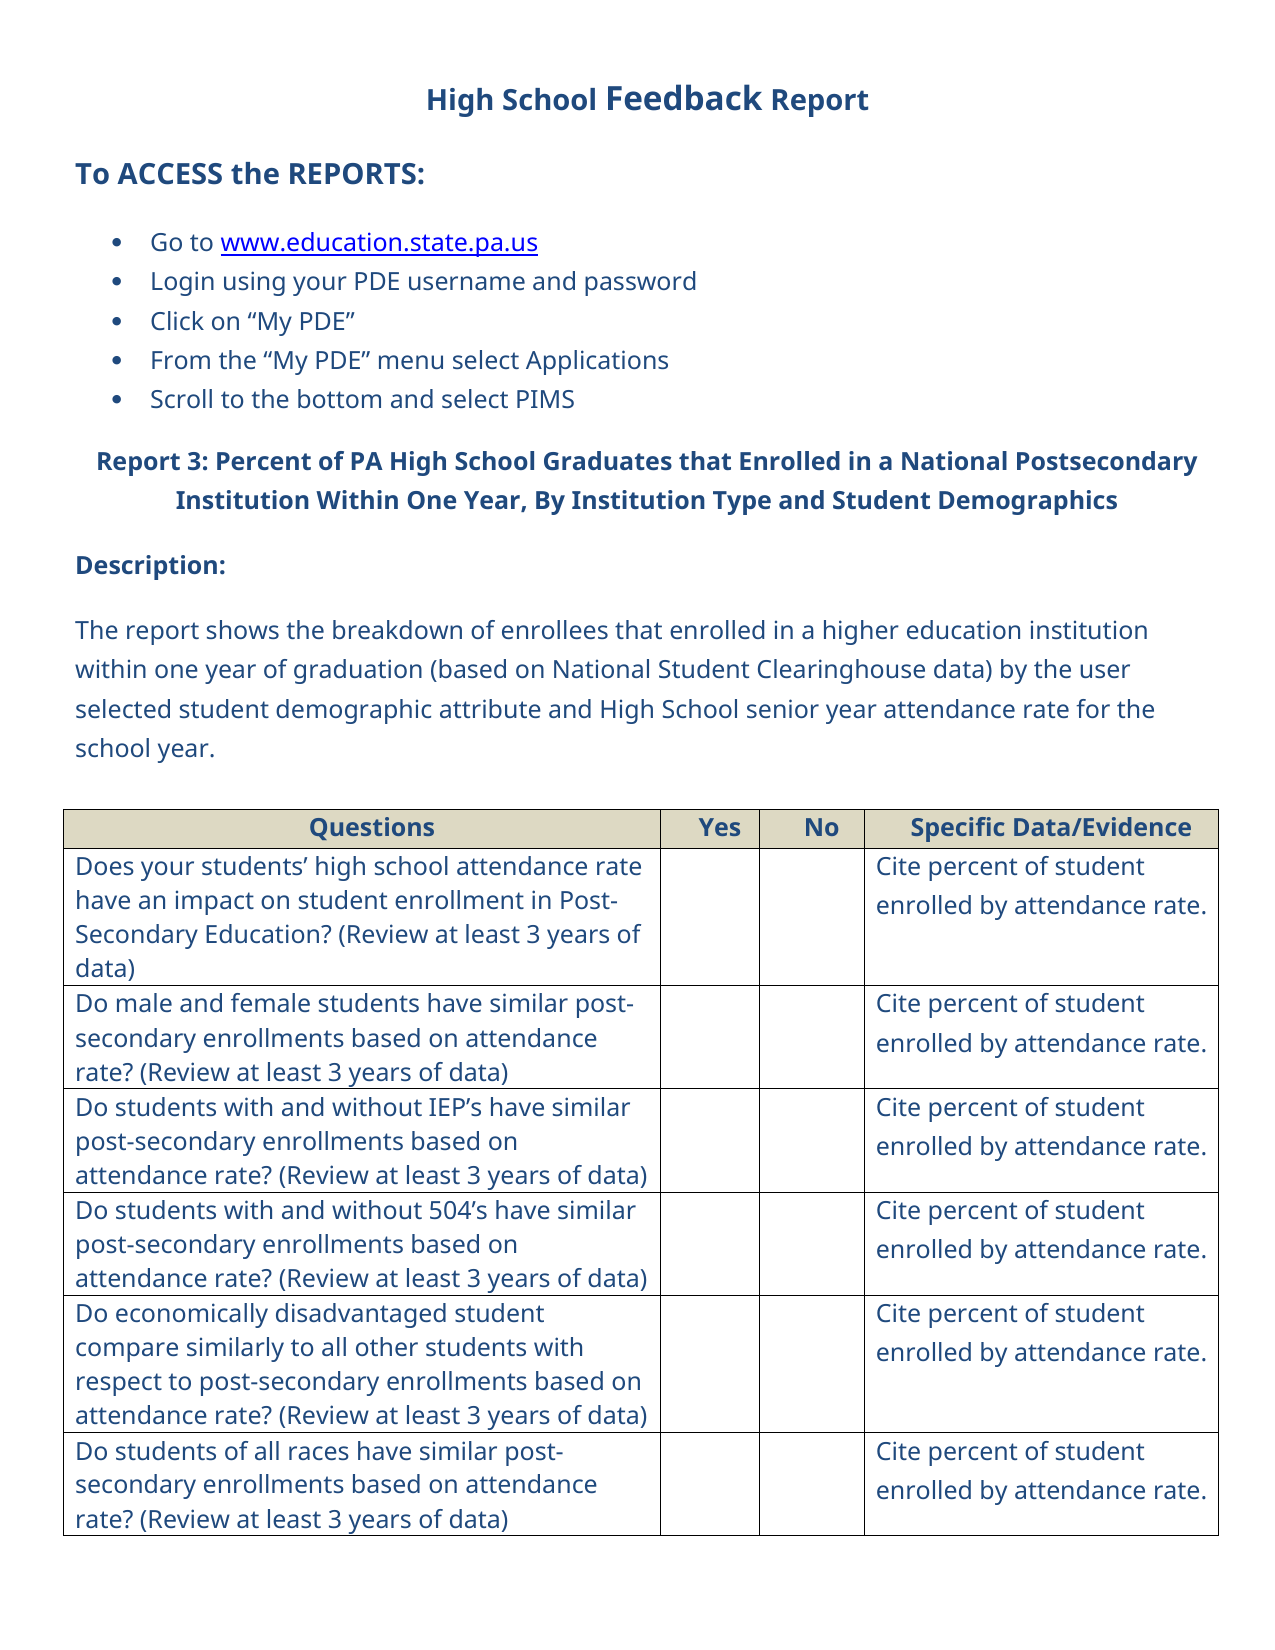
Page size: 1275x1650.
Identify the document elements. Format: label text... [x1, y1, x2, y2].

list Scroll to the bottom and select PIMS [112, 382, 1219, 416]
table_cell Cite percent of student enrolled by attendance rate. [865, 1433, 1218, 1535]
table_header Questions [64, 810, 660, 848]
table_cell Cite percent of student enrolled by attendance rate. [865, 1296, 1218, 1432]
text Report 3: Percent of PA High School Graduates that Enrolled in a National Postsecondary Institution Within One Year, By Institution Type and Student Demographics [75, 443, 1219, 517]
table_cell Does your students’ high school attendance rate have an impact on student enrollment in Post-Secondary Education? (Review at least 3 years of data) [64, 849, 660, 985]
table_cell [760, 1296, 864, 1432]
table_cell [661, 1433, 759, 1535]
list Login using your PDE username and password [112, 264, 1219, 298]
table_cell Cite percent of student enrolled by attendance rate. [865, 1193, 1218, 1295]
table_cell Do economically disadvantaged student compare similarly to all other students with respect to post-secondary enrollments based on attendance rate? (Review at least 3 years of data) [64, 1296, 660, 1432]
table_cell Cite percent of student enrolled by attendance rate. [865, 849, 1218, 985]
table_header Yes [661, 810, 759, 848]
table_cell [760, 1433, 864, 1535]
table_cell [661, 1089, 759, 1192]
table_cell [661, 849, 759, 985]
table_cell Do male and female students have similar post-secondary enrollments based on attendance rate? (Review at least 3 years of data) [64, 986, 660, 1088]
table_header Specific Data/Evidence [865, 810, 1218, 848]
list From the “My PDE” menu select Applications [112, 342, 1219, 376]
list Go to www.education.state.pa.us [112, 225, 1219, 259]
table_cell Do students with and without IEP’s have similar post-secondary enrollments based on attendance rate? (Review at least 3 years of data) [64, 1089, 660, 1192]
table_cell [760, 1089, 864, 1192]
table_cell Do students of all races have similar post-secondary enrollments based on attendance rate? (Review at least 3 years of data) [64, 1433, 660, 1535]
table_cell [760, 1193, 864, 1295]
table_cell [760, 849, 864, 985]
table_cell [760, 986, 864, 1088]
table_cell [661, 1193, 759, 1295]
table_cell Cite percent of student enrolled by attendance rate. [865, 1089, 1218, 1192]
text The report shows the breakdown of enrollees that enrolled in a higher education institution within one year of graduation (based on National Student Clearinghouse data) by the user selected student demographic attribute and High School senior year attendance rate for the school year. [75, 613, 1219, 764]
table_cell Do students with and without 504’s have similar post-secondary enrollments based on attendance rate? (Review at least 3 years of data) [64, 1193, 660, 1295]
list Click on “My PDE” [112, 303, 1219, 337]
table_header No [760, 810, 864, 848]
text To ACCESS the REPORTS: [75, 153, 1219, 193]
table_cell [661, 1296, 759, 1432]
table_cell Cite percent of student enrolled by attendance rate. [865, 986, 1218, 1088]
text Description: [75, 548, 1219, 582]
table_cell [661, 986, 759, 1088]
text High School Feedback Report [75, 75, 1219, 120]
